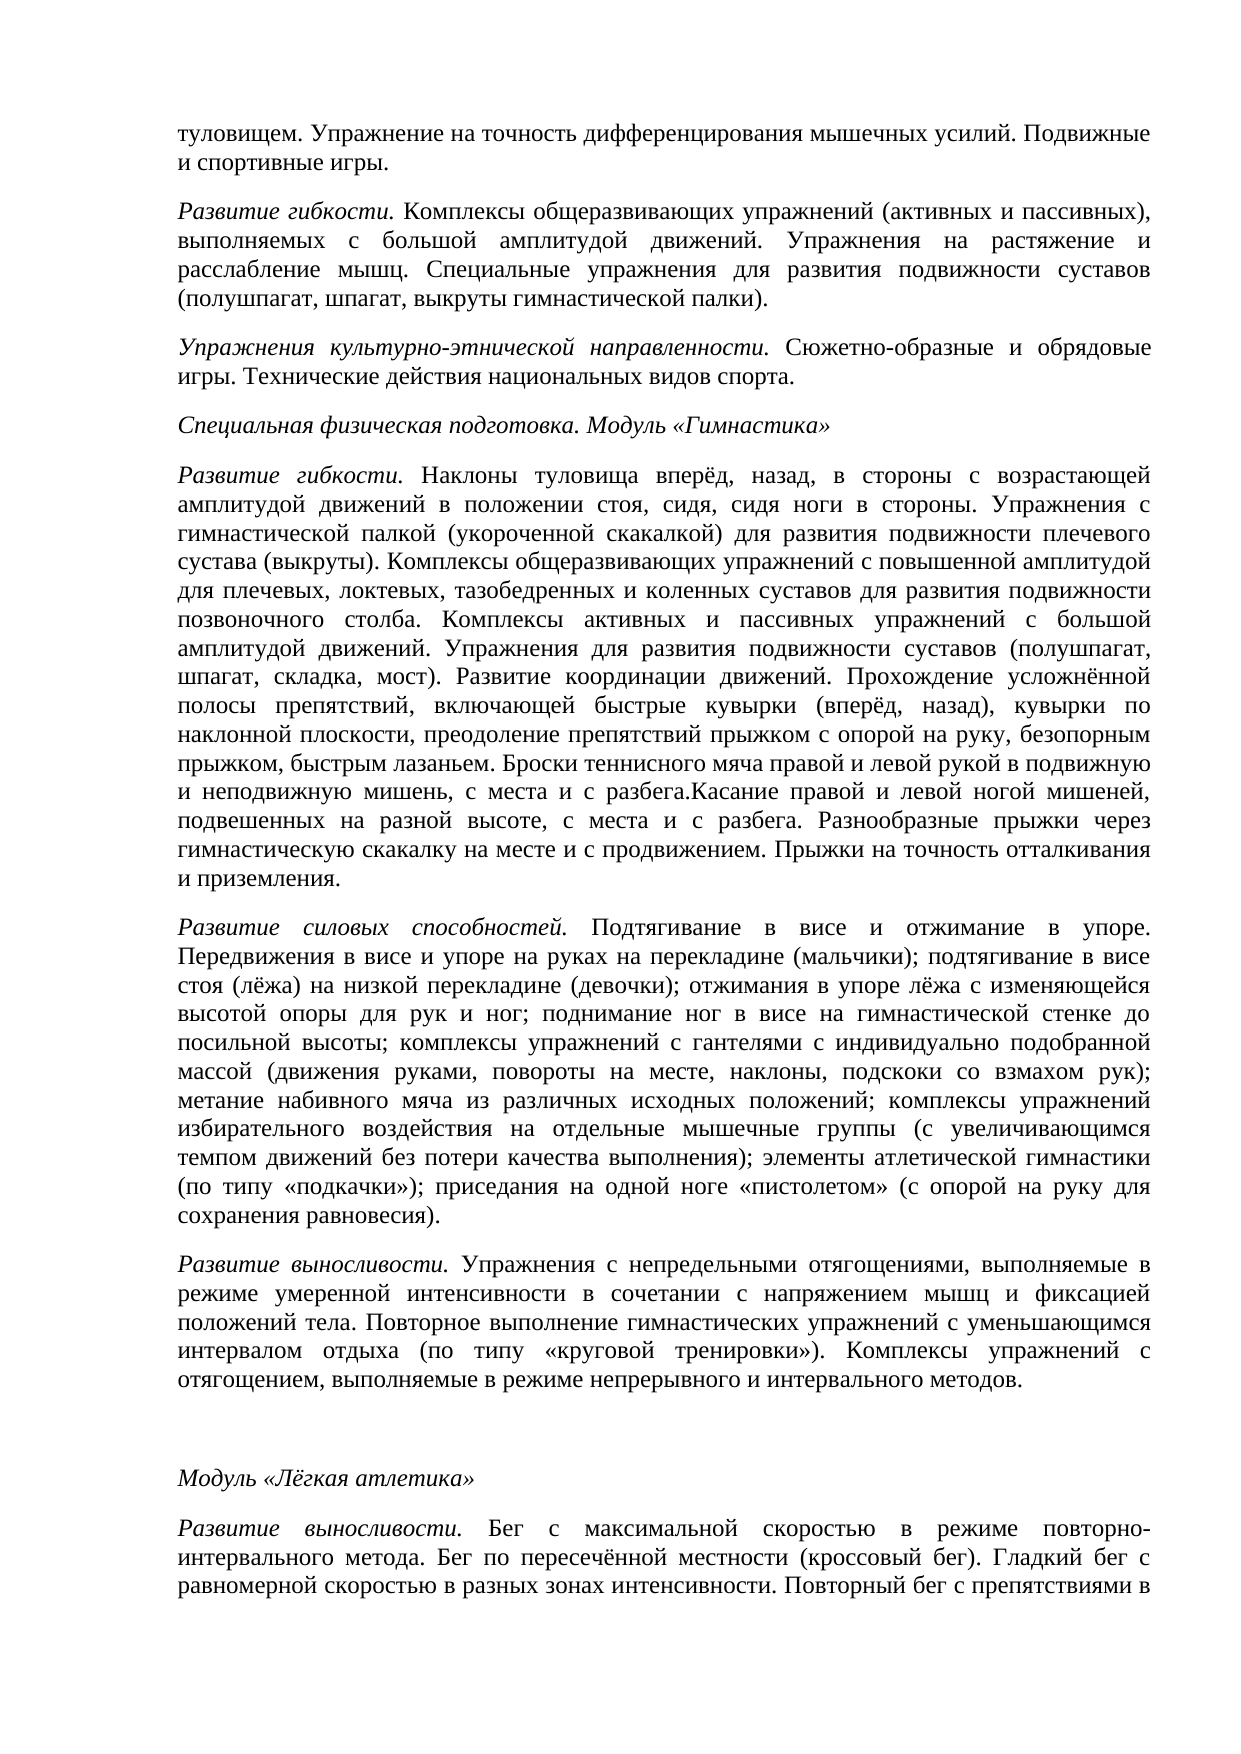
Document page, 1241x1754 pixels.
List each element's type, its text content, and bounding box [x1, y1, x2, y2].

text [177, 118, 1152, 176]
text Специальная физическая подготовка. Модуль «Гимнастика» [177, 411, 1152, 439]
text Развитие силовых способностей. Подтягивание в висе и отжимание в упоре. Передвижения в висе и упоре на руках на перекладине (мальчики); подтягивание в висе стоя (лёжа) на низкой перекладине (девочки); отжимания в упоре лёжа с изменяющейся высотой опоры для рук и ног; поднимание ног в висе на гимнастической стенке до посильной высоты; комплексы упражнений с гантелями с индивидуально подобранной массой (движения руками, повороты на месте, наклоны, подскоки со взмахом рук); метание набивного мяча из различных исходных положений; комплексы упражнений избирательного воздействия на отдельные мышечные группы (с увеличивающимся темпом движений без потери качества выполнения); элементы атлетической гимнастики (по типу «подкачки»); приседания на одной ноге «пистолетом» (с опорой на руку для сохранения равновесия). [177, 912, 1152, 1228]
text Модуль «Лёгкая атлетика» [177, 1463, 1152, 1492]
text Развитие гибкости. Наклоны туловища вперёд, назад, в стороны с возрастающей амплитудой движений в положении стоя, сидя, сидя ноги в стороны. Упражнения с гимнастической палкой (укороченной скакалкой) для развития подвижности плечевого сустава (выкруты). Комплексы общеразвивающих упражнений с повышенной амплитудой для плечевых, локтевых, тазобедренных и коленных суставов для развития подвижности позвоночного столба. Комплексы активных и пассивных упражнений с большой амплитудой движений. Упражнения для развития подвижности суставов (полушпагат, шпагат, складка, мост). Развитие координации движений. Прохождение усложнённой полосы препятствий, включающей быстрые кувырки (вперёд, назад), кувырки по наклонной плоскости, преодоление препятствий прыжком с опорой на руку, безопорным прыжком, быстрым лазаньем. Броски теннисного мяча правой и левой рукой в подвижную и неподвижную мишень, с места и с разбега.Касание правой и левой ногой мишеней, подвешенных на разной высоте, с места и с разбега. Разнообразные прыжки через гимнастическую скакалку на месте и с продвижением. Прыжки на точность отталкивания и приземления. [177, 460, 1152, 891]
text Упражнения культурно-этнической направленности. Сюжетно-образные и обрядовые игры. Технические действия национальных видов спорта. [177, 332, 1152, 390]
text Развитие гибкости. Комплексы общеразвивающих упражнений (активных и пассивных), выполняемых с большой амплитудой движений. Упражнения на растяжение и расслабление мышц. Специальные упражнения для развития подвижности суставов (полушпагат, шпагат, выкруты гимнастической палки). [177, 196, 1152, 311]
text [177, 1513, 1152, 1599]
text Развитие выносливости. Упражнения с непредельными отягощениями, выполняемые в режиме умеренной интенсивности в сочетании с напряжением мышц и фиксацией положений тела. Повторное выполнение гимнастических упражнений с уменьшающимся интервалом отдыха (по типу «круговой тренировки»). Комплексы упражнений с отягощением, выполняемые в режиме непрерывного и интервального методов. [177, 1249, 1152, 1393]
